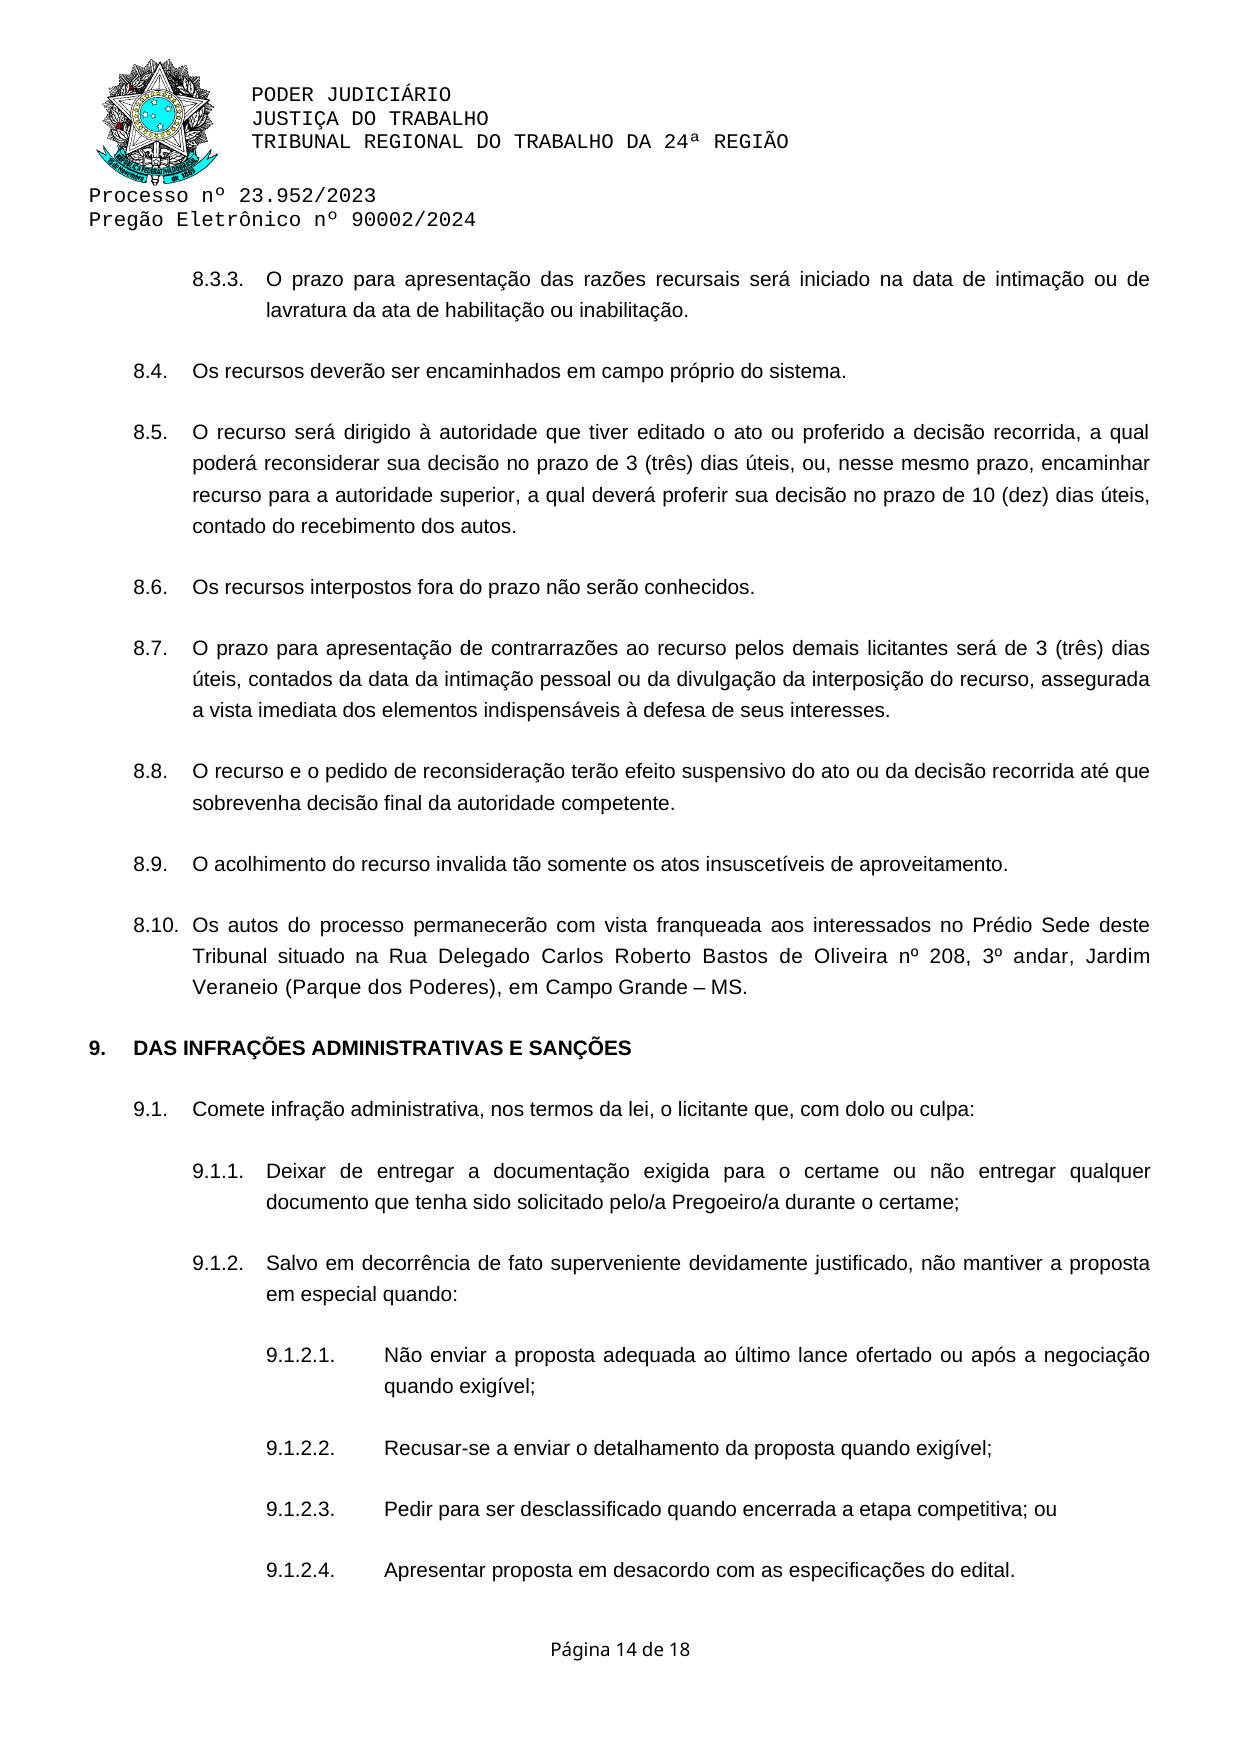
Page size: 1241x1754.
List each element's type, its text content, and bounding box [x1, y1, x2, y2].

list Deixar de entregar a documentação exigida para o certame ou não entregar qualquer documento que tenha sido solicitado pelo/a Pregoeiro/a durante o certame; [192, 1158, 1152, 1213]
text Os recursos deverão ser encaminhados em campo próprio do sistema. [133, 359, 1152, 383]
text Recusar-se a enviar o detalhamento da proposta quando exigível; [266, 1435, 1152, 1459]
text DAS INFRAÇÕES ADMINISTRATIVAS E SANÇÕES [89, 1036, 1152, 1060]
text Os autos do processo permanecerão com vista franqueada aos interessados no Prédio Sede deste Tribunal situado na Rua Delegado Carlos Roberto Bastos de Oliveira nº 208, 3º andar, Jardim Veraneio (Parque dos Poderes), em Campo Grande – MS. [133, 913, 1152, 999]
text Pedir para ser desclassificado quando encerrada a etapa competitiva; ou [266, 1496, 1152, 1520]
text O prazo para apresentação de contrarrazões ao recurso pelos demais licitantes será de 3 (três) dias úteis, contados da data da intimação pessoal ou da divulgação da interposição do recurso, assegurada a vista imediata dos elementos indispensáveis à defesa de seus interesses. [133, 636, 1152, 722]
list Salvo em decorrência de fato superveniente devidamente justificado, não mantiver a proposta em especial quando: [192, 1251, 1152, 1306]
text Não enviar a proposta adequada ao último lance ofertado ou após a negociação quando exigível; [266, 1343, 1152, 1398]
list O prazo para apresentação das razões recursais será iniciado na data de intimação ou de lavratura da ata de habilitação ou inabilitação. [192, 267, 1152, 322]
text O acolhimento do recurso invalida tão somente os atos insuscetíveis de aproveitamento. [133, 852, 1152, 876]
picture [96, 59, 220, 186]
text Apresentar proposta em desacordo com as especificações do edital. [266, 1558, 1152, 1582]
text Os recursos interpostos fora do prazo não serão conhecidos. [133, 575, 1152, 599]
text Comete infração administrativa, nos termos da lei, o licitante que, com dolo ou culpa: [133, 1097, 1152, 1121]
text O recurso e o pedido de reconsideração terão efeito suspensivo do ato ou da decisão recorrida até que sobrevenha decisão final da autoridade competente. [133, 759, 1152, 814]
text O recurso será dirigido à autoridade que tiver editado o ato ou proferido a decisão recorrida, a qual poderá reconsiderar sua decisão no prazo de 3 (três) dias úteis, ou, nesse mesmo prazo, encaminhar recurso para a autoridade superior, a qual deverá proferir sua decisão no prazo de 10 (dez) dias úteis, contado do recebimento dos autos. [133, 420, 1152, 537]
